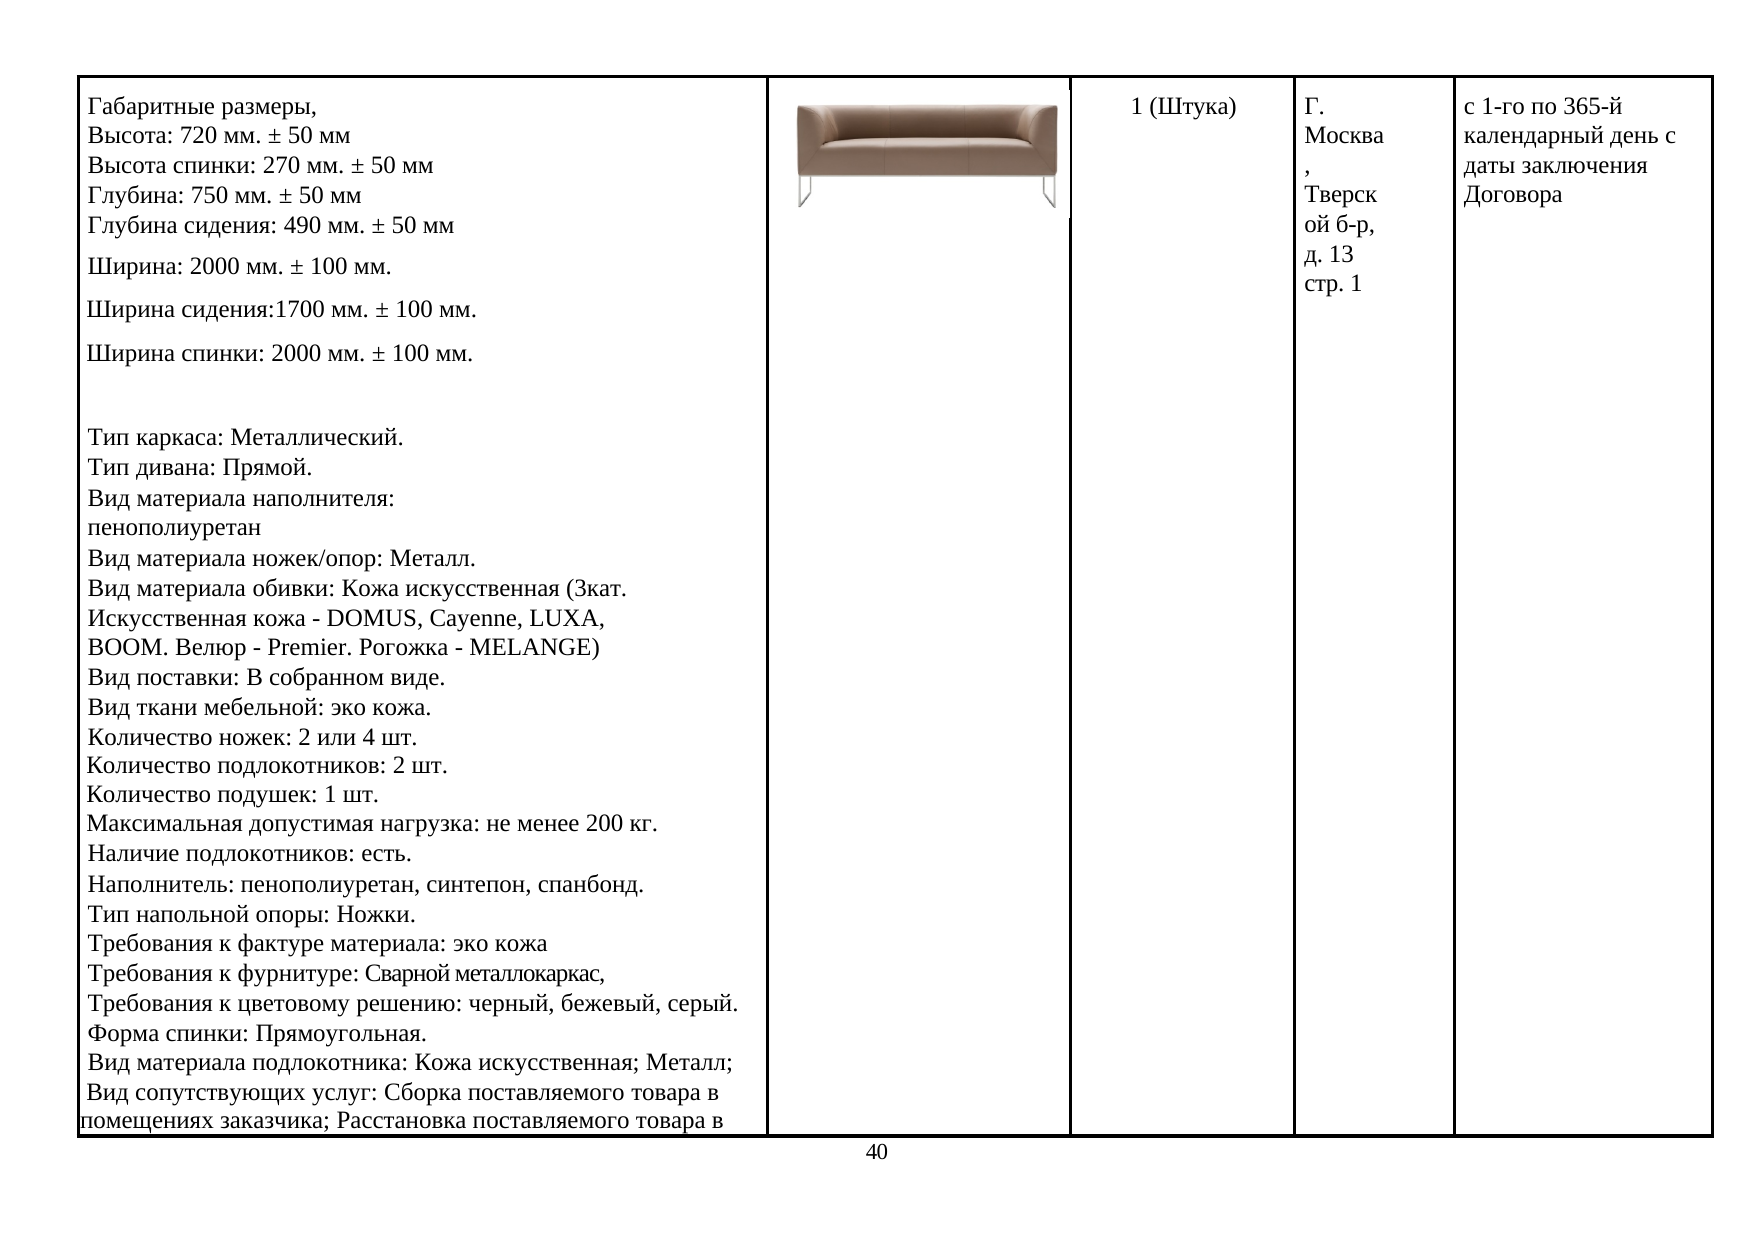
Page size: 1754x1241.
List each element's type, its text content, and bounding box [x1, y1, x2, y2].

table_cell 1 (Штука) [1072, 78, 1293, 1134]
table_cell [769, 78, 1069, 1134]
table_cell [1456, 78, 1711, 1134]
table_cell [1296, 78, 1453, 1134]
picture [777, 90, 1070, 218]
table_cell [80, 78, 766, 1134]
